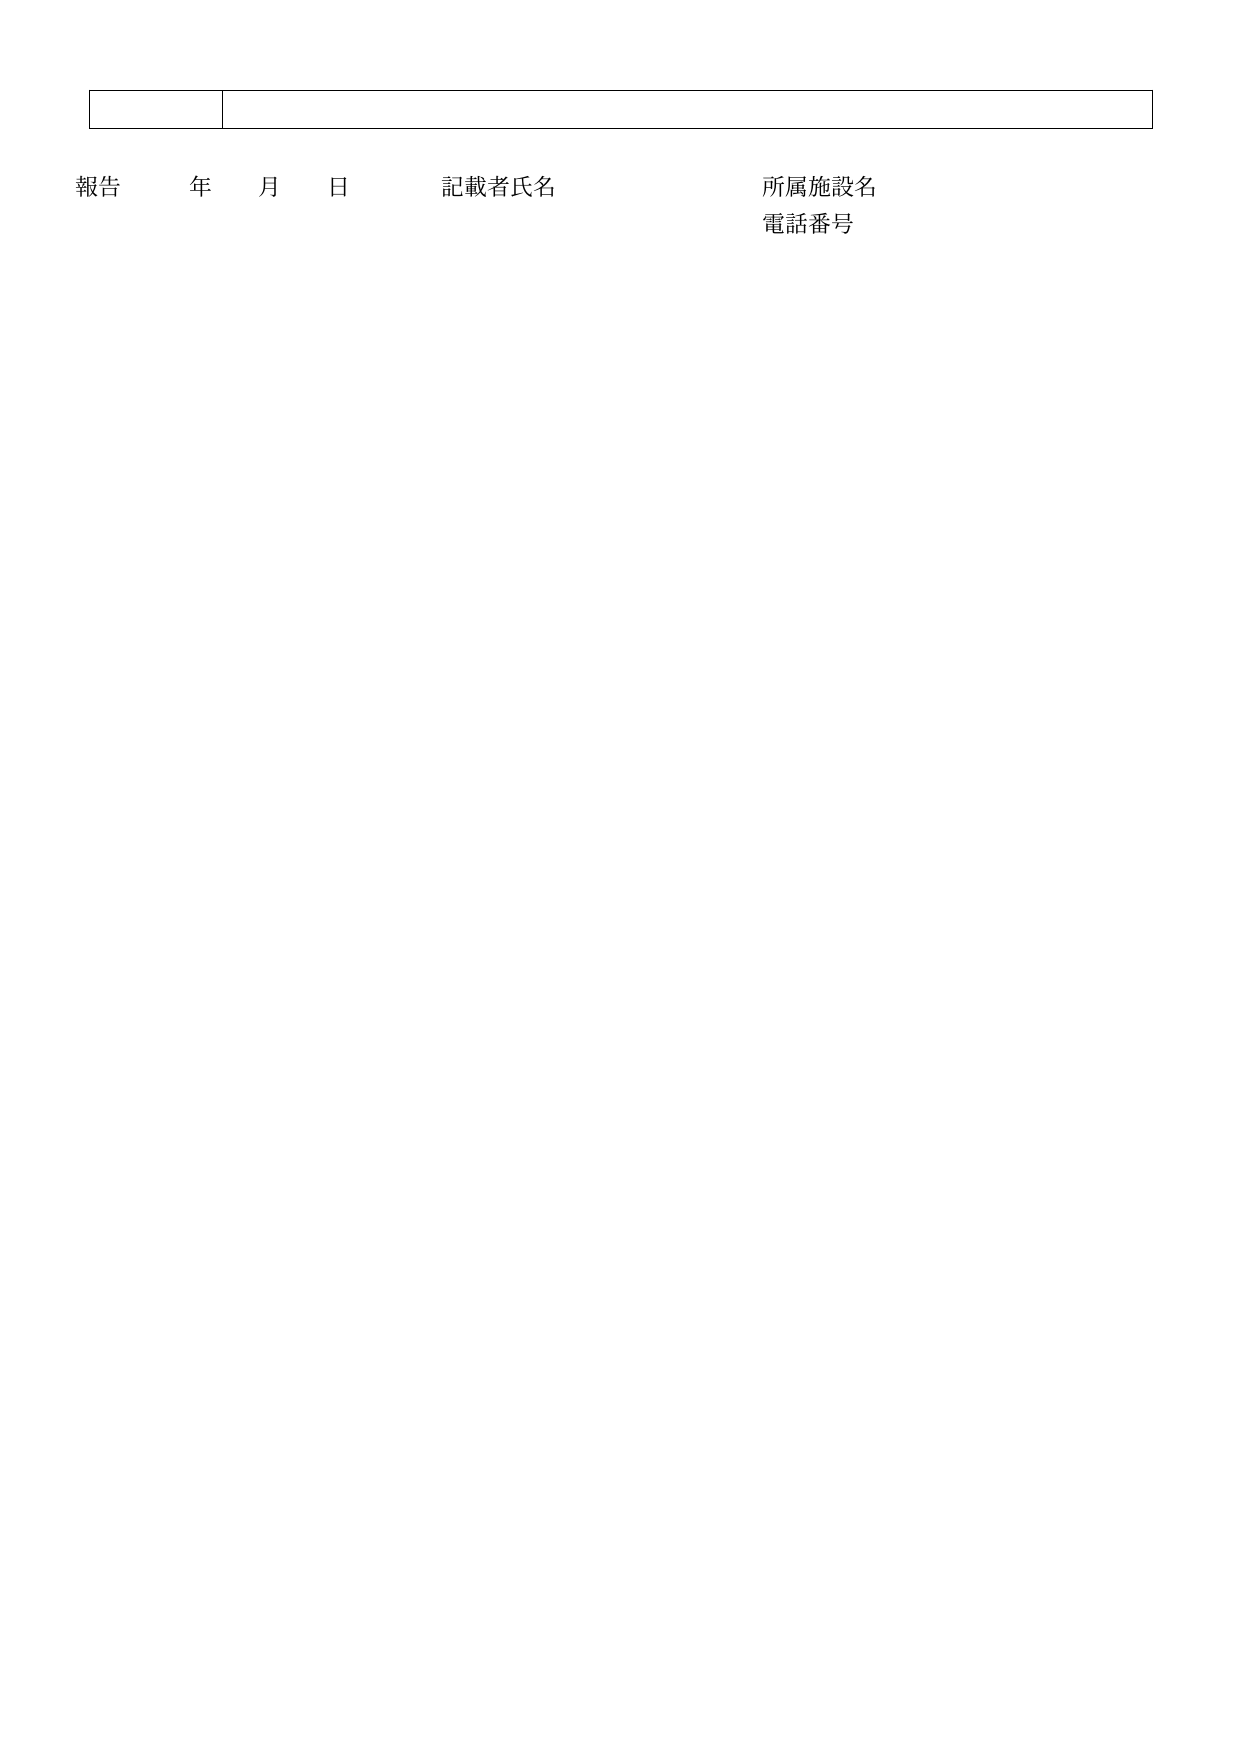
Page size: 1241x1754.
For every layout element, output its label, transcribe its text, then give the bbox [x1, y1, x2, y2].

table_cell 今後の 課題 [90, 91, 222, 128]
text 報告 年 月 日 記載者氏名 所属施設名 [75, 167, 1151, 204]
text 電話番号 [75, 204, 1151, 242]
table_cell [223, 91, 1152, 128]
